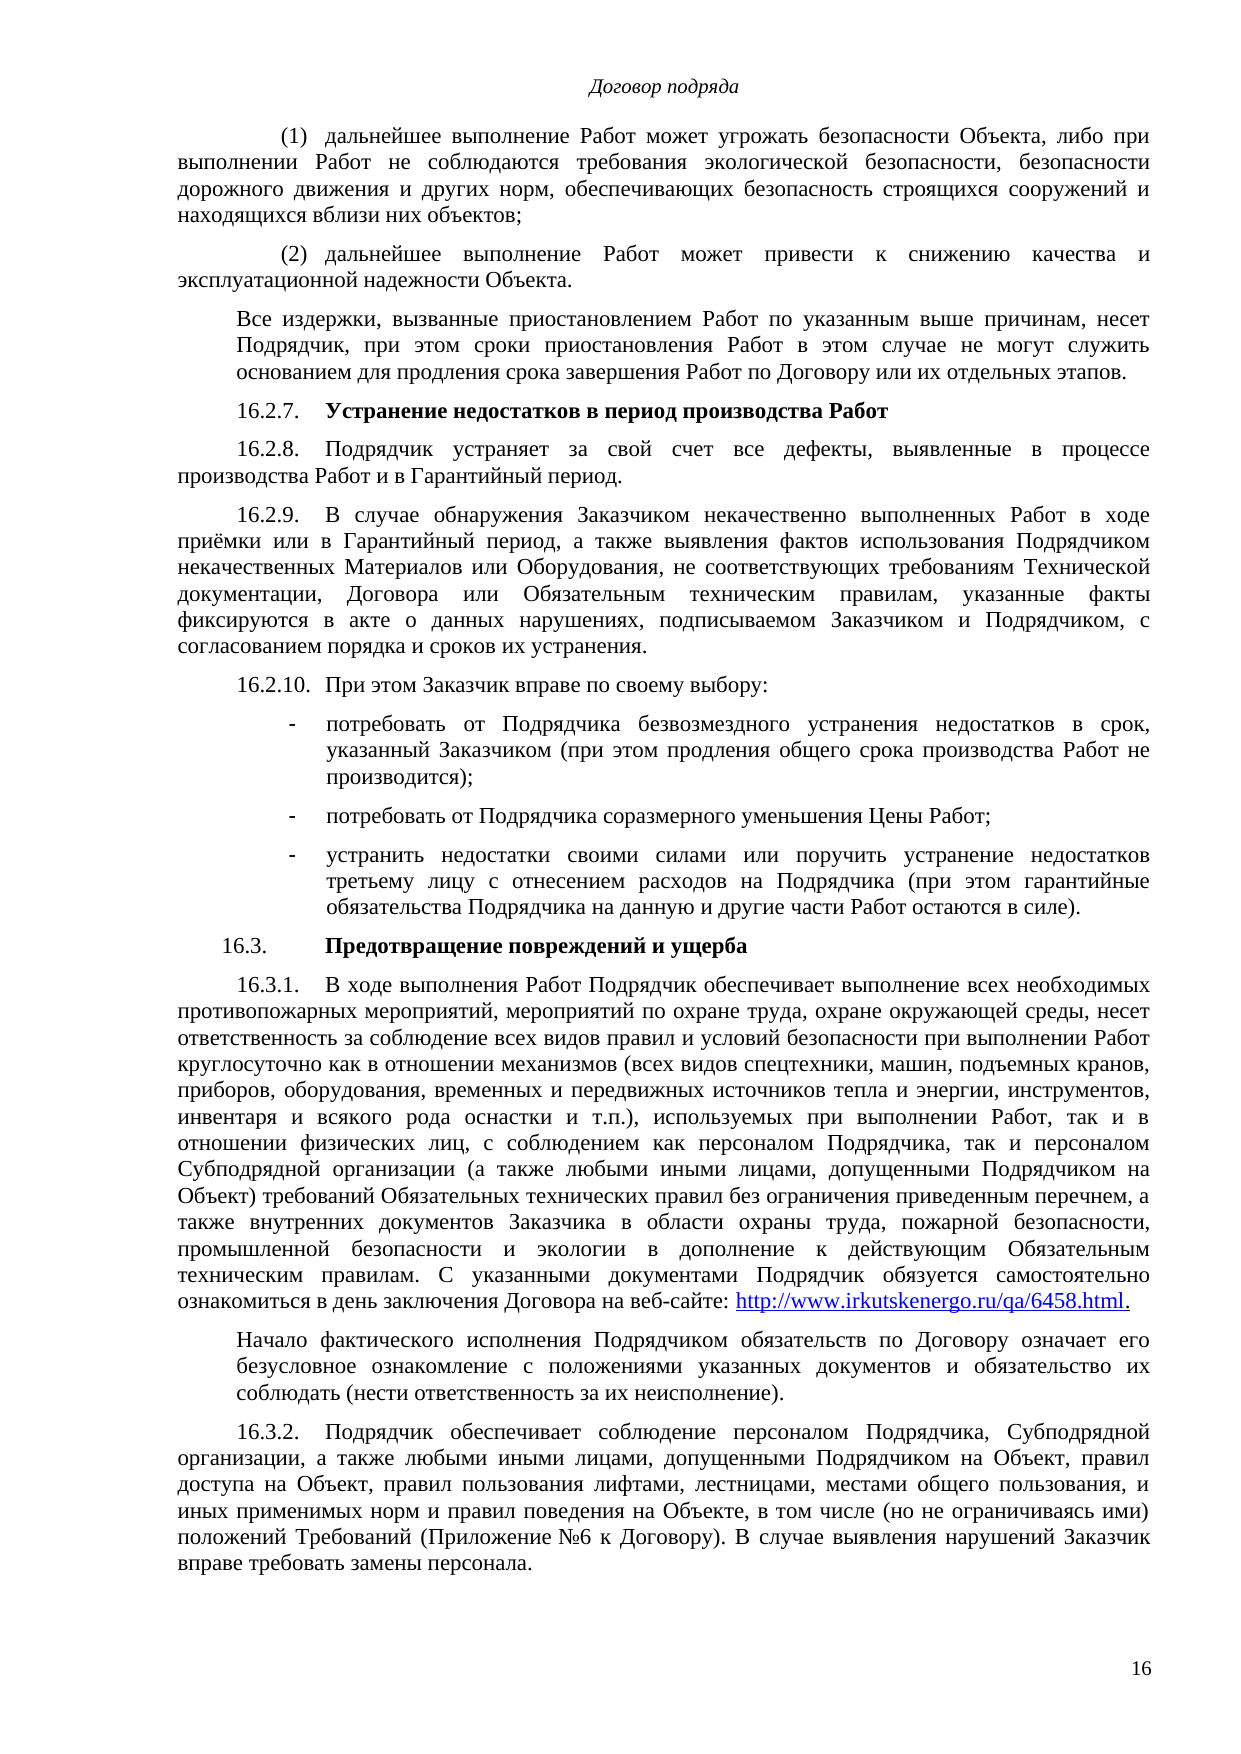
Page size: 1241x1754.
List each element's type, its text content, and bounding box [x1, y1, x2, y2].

text При этом Заказчик вправе по своему выбору: [177, 671, 1152, 698]
text дальнейшее выполнение Работ может угрожать безопасности Объекта, либо при выполнении Работ не соблюдаются требования экологической безопасности, безопасности дорожного движения и других норм, обеспечивающих безопасность строящихся сооружений и находящихся вблизи них объектов; [177, 122, 1152, 227]
text дальнейшее выполнение Работ может привести к снижению качества и эксплуатационной надежности Объекта. [177, 240, 1152, 293]
text Предотвращение повреждений и ущерба [162, 932, 1152, 958]
text Подрядчик устраняет за свой счет все дефекты, выявленные в процессе производства Работ и в Гарантийный период. [177, 436, 1152, 488]
text потребовать от Подрядчика безвозмездного устранения недостатков в срок, указанный Заказчиком (при этом продления общего срока производства Работ не производится); [288, 710, 1152, 789]
text В случае обнаружения Заказчиком некачественно выполненных Работ в ходе приёмки или в Гарантийный период, а также выявления фактов использования Подрядчиком некачественных Материалов или Оборудования, не соответствующих требованиям Технической документации, Договора или Обязательным техническим правилам, указанные факты фиксируются в акте о данных нарушениях, подписываемом Заказчиком и Подрядчиком, с согласованием порядка и сроков их устранения. [177, 501, 1152, 659]
text В ходе выполнения Работ Подрядчик обеспечивает выполнение всех необходимых противопожарных мероприятий, мероприятий по охране труда, охране окружающей среды, несет ответственность за соблюдение всех видов правил и условий безопасности при выполнении Работ круглосуточно как в отношении механизмов (всех видов спецтехники, машин, подъемных кранов, приборов, оборудования, временных и передвижных источников тепла и энергии, инструментов, инвентаря и всякого рода оснастки и т.п.), используемых при выполнении Работ, так и в отношении физических лиц, с соблюдением как персоналом Подрядчика, так и персоналом Субподрядной организации (а также любыми иными лицами, допущенными Подрядчиком на Объект) требований Обязательных технических правил без ограничения приведенным перечнем, а также внутренних документов Заказчика в области охраны труда, пожарной безопасности, промышленной безопасности и экологии в дополнение к действующим Обязательным техническим правилам. С указанными документами Подрядчик обязуется самостоятельно ознакомиться в день заключения Договора на веб-сайте: http://www.irkutskenergo.ru/qa/6458.html. [177, 971, 1152, 1314]
text Устранение недостатков в период производства Работ [177, 397, 1152, 423]
text потребовать от Подрядчика соразмерного уменьшения Цены Работ; [288, 802, 1152, 828]
text устранить недостатки своими силами или поручить устранение недостатков третьему лицу с отнесением расходов на Подрядчика (при этом гарантийные обязательства Подрядчика на данную и другие части Работ остаются в силе). [288, 841, 1152, 920]
list Все издержки, вызванные приостановлением Работ по указанным выше причинам, несет Подрядчик, при этом сроки приостановления Работ в этом случае не могут служить основанием для продления срока завершения Работ по Договору или их отдельных этапов. [236, 305, 1152, 384]
list Начало фактического исполнения Подрядчиком обязательств по Договору означает его безусловное ознакомление с положениями указанных документов и обязательство их соблюдать (нести ответственность за их неисполнение). [236, 1326, 1152, 1405]
text Подрядчик обеспечивает соблюдение персоналом Подрядчика, Субподрядной организации, а также любыми иными лицами, допущенными Подрядчиком на Объект, правил доступа на Объект, правил пользования лифтами, лестницами, местами общего пользования, и иных применимых норм и правил поведения на Объекте, в том числе (но не ограничиваясь ими) положений Требований (Приложение №6 к Договору). В случае выявления нарушений Заказчик вправе требовать замены персонала. [177, 1418, 1152, 1576]
